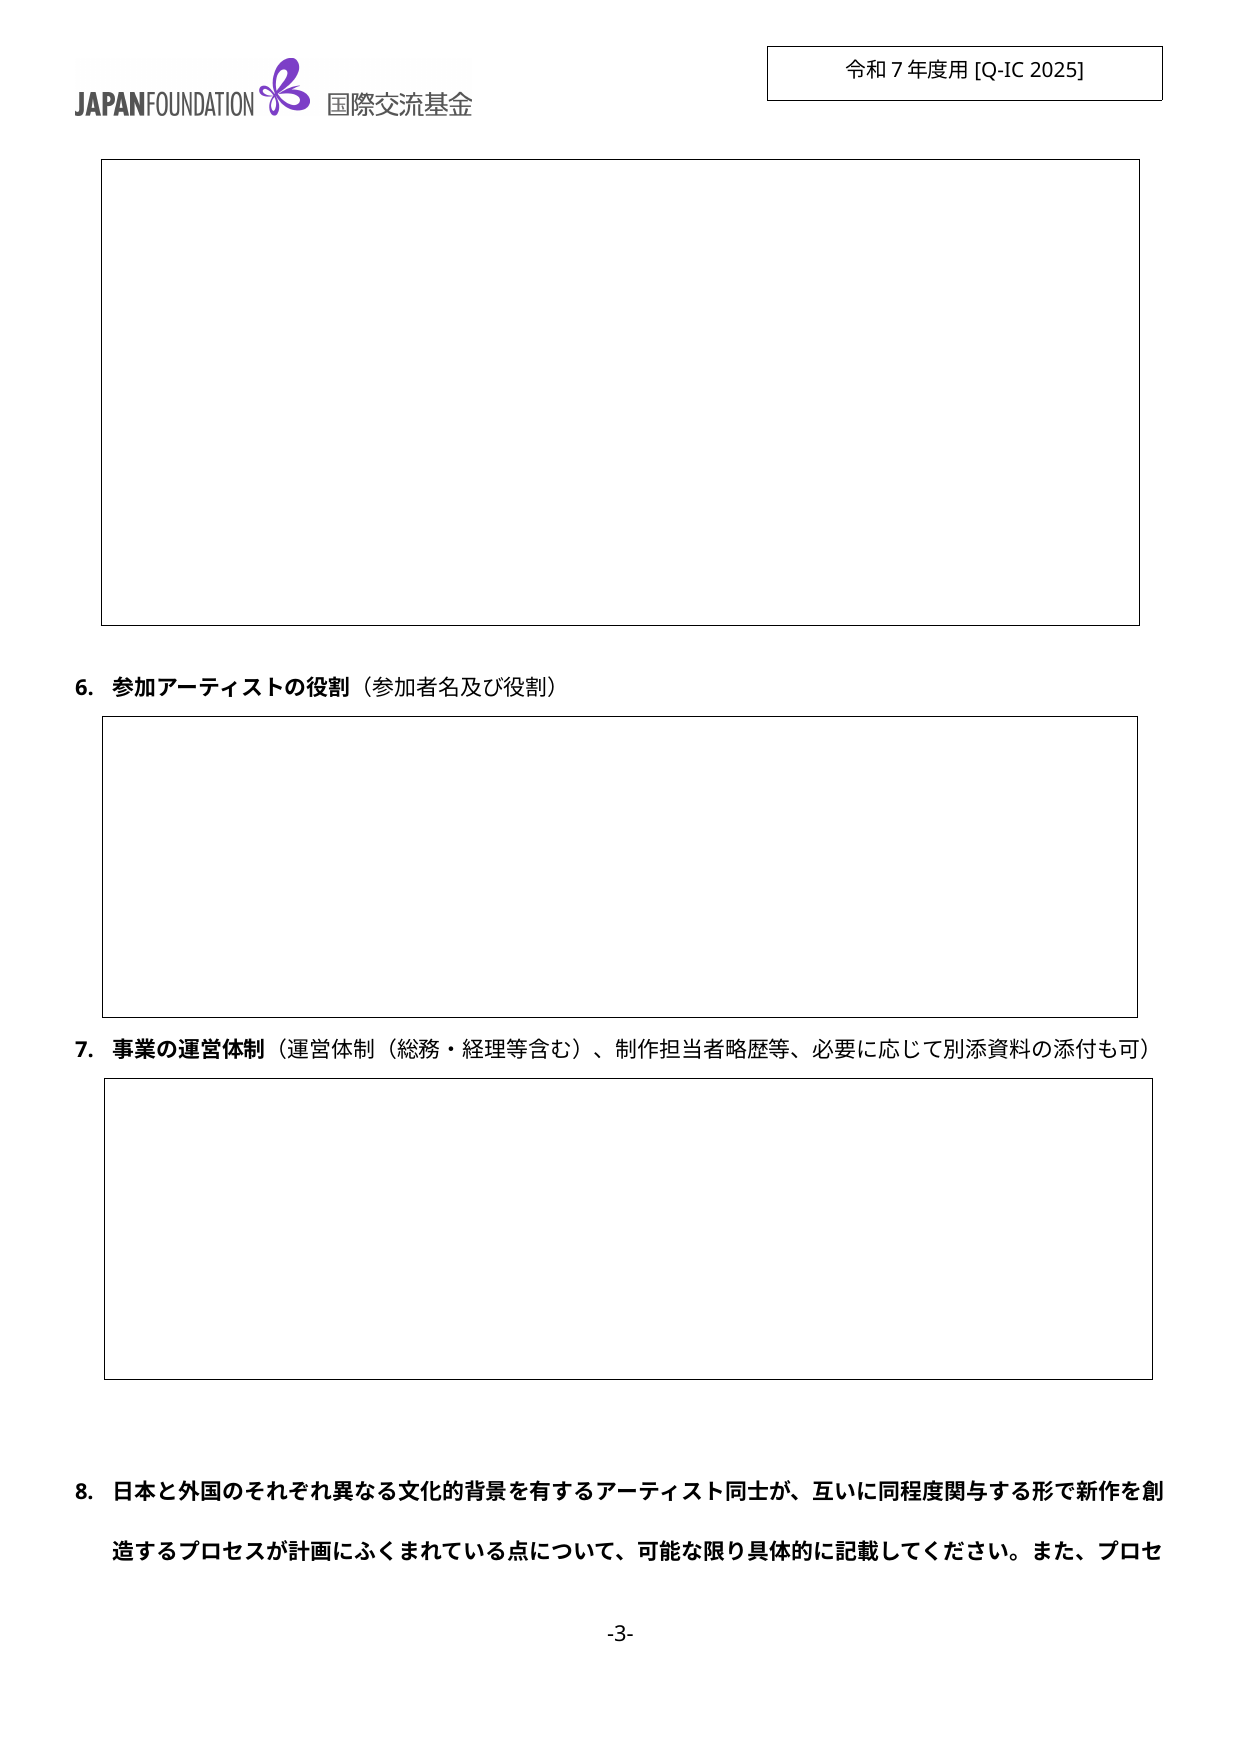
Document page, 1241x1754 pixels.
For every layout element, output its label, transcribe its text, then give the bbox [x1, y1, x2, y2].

list 参加アーティストの役割（参加者名及び役割） [75, 656, 1165, 716]
table_header [105, 1079, 1152, 1379]
table_header [102, 160, 1139, 625]
picture [75, 58, 472, 116]
table_header [103, 717, 1137, 1017]
list 事業の運営体制（運営体制（総務・経理等含む）、制作担当者略歴等、必要に応じて別添資料の添付も可） [75, 1018, 1165, 1078]
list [75, 1460, 1165, 1580]
